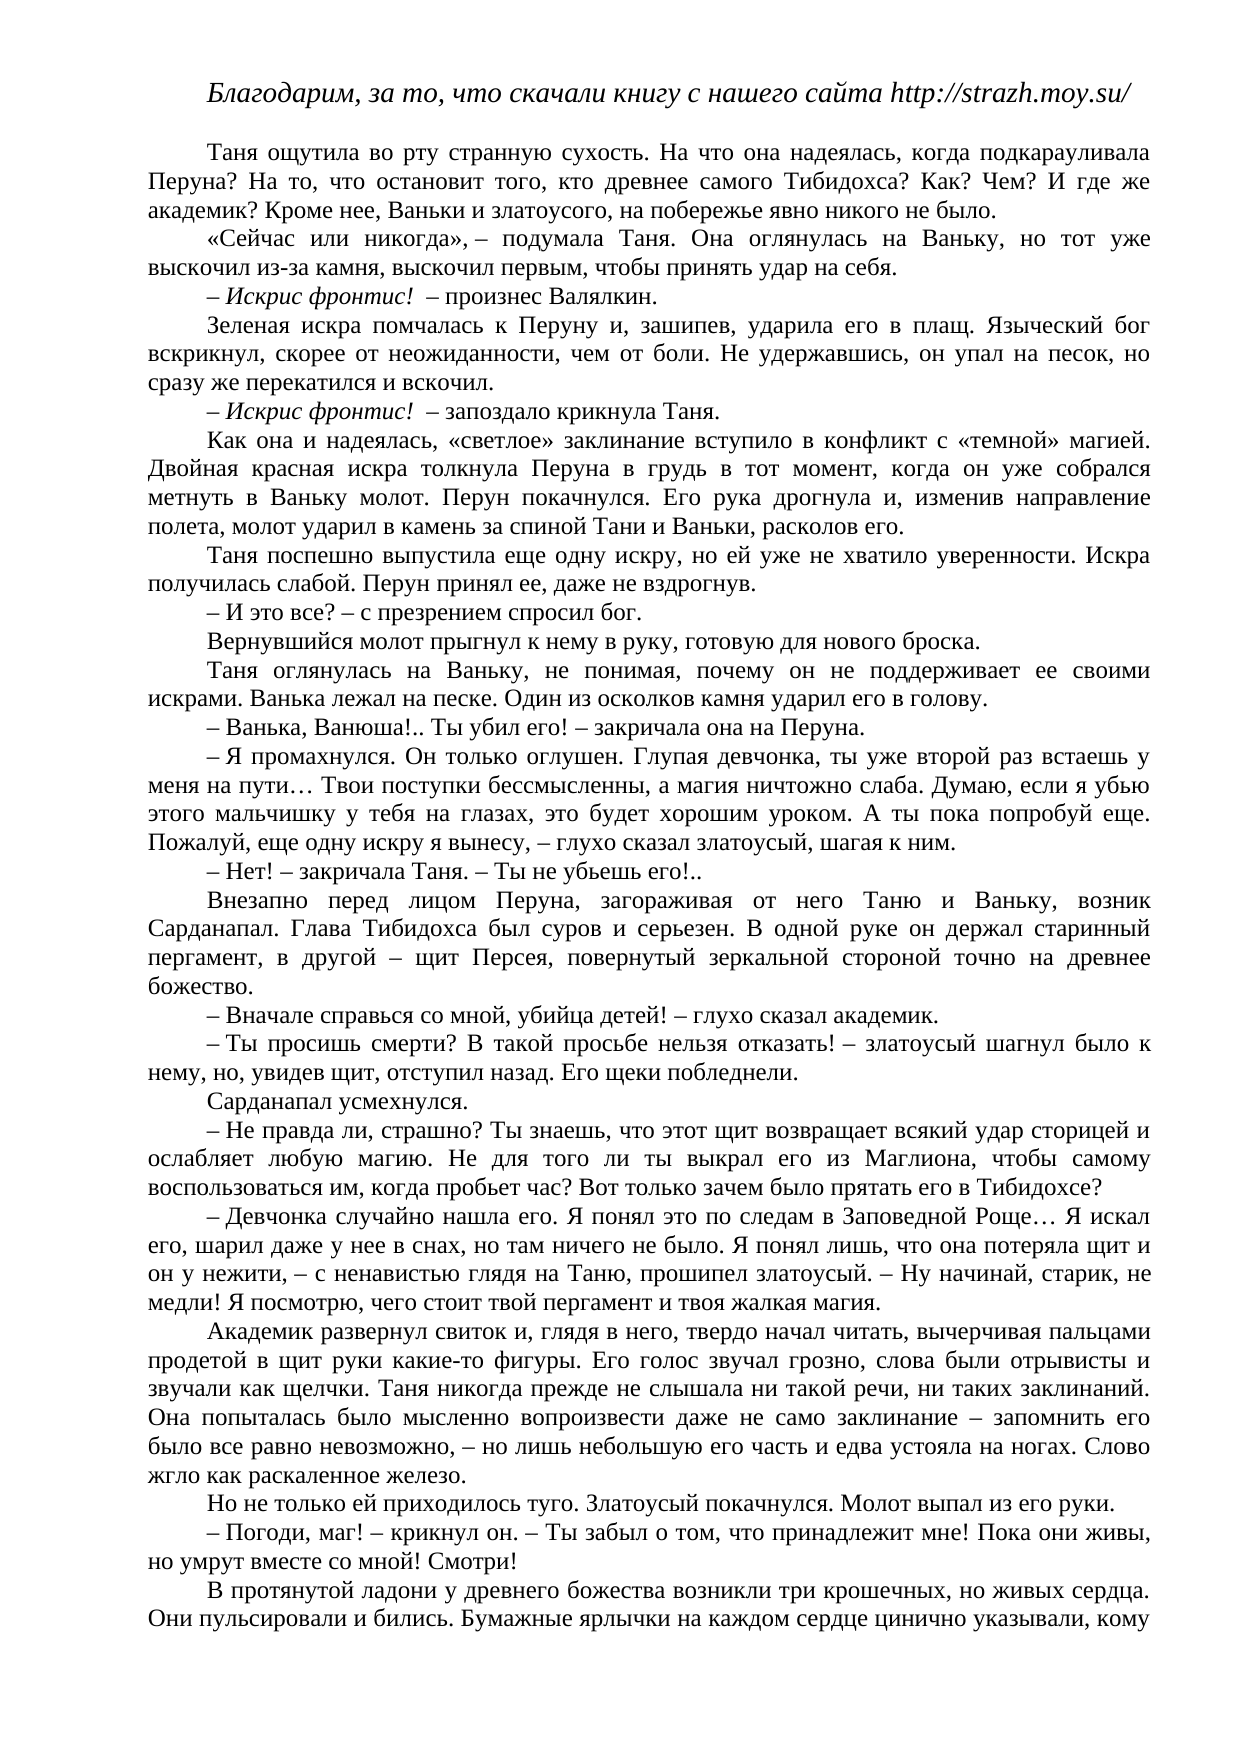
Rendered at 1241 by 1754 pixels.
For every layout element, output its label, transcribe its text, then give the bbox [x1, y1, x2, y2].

text – Не правда ли, страшно? Ты знаешь, что этот щит возвращает всякий удар сторицей и ослабляет любую магию. Не для того ли ты выкрал его из Маглиона, чтобы самому воспользоваться им, когда пробьет час? Вот только зачем было прятать его в Тибидохсе? [148, 1115, 1152, 1201]
text – Девчонка случайно нашла его. Я понял это по следам в Заповедной Роще… Я искал его, шарил даже у нее в снах, но там ничего не было. Я понял лишь, что она потеряла щит и он у нежити, – с ненавистью глядя на Таню, прошипел златоусый. – Ну начинай, старик, не медли! Я посмотрю, чего стоит твой пергамент и твоя жалкая магия. [148, 1201, 1152, 1316]
text Сарданапал усмехнулся. [148, 1086, 1152, 1115]
text Академик развернул свиток и, глядя в него, твердо начал читать, вычерчивая пальцами продетой в щит руки какие-то фигуры. Его голос звучал грозно, слова были отрывисты и звучали как щелчки. Таня никогда прежде не слышала ни такой речи, ни таких заклинаний. Она попыталась было мысленно вопроизвести даже не само заклинание – запомнить его было все равно невозможно, – но лишь небольшую его часть и едва устояла на ногах. Слово жгло как раскаленное железо. [148, 1316, 1152, 1488]
text – И это все? – с презрением спросил бог. [148, 597, 1152, 626]
text – Ты просишь смерти? В такой просьбе нельзя отказать! – златоусый шагнул было к нему, но, увидев щит, отступил назад. Его щеки побледнели. [148, 1028, 1152, 1086]
text Внезапно перед лицом Перуна, загораживая от него Таню и Ваньку, возник Сарданапал. Глава Тибидохса был суров и серьезен. В одной руке он держал старинный пергамент, в другой – щит Персея, повернутый зеркальной стороной точно на древнее божество. [148, 885, 1152, 1000]
text Таня оглянулась на Ваньку, не понимая, почему он не поддерживает ее своими искрами. Ванька лежал на песке. Один из осколков камня ударил его в голову. [148, 655, 1152, 712]
text – Погоди, маг! – крикнул он. – Ты забыл о том, что принадлежит мне! Пока они живы, но умрут вместе со мной! Смотри! [148, 1517, 1152, 1575]
text Зеленая искра помчалась к Перуну и, зашипев, ударила его в плащ. Языческий бог вскрикнул, скорее от неожиданности, чем от боли. Не удержавшись, он упал на песок, но сразу же перекатился и вскочил. [148, 310, 1152, 396]
text – Искрис фронтис! – произнес Валялкин. [148, 281, 1152, 310]
text «Сейчас или никогда», – подумала Таня. Она оглянулась на Ваньку, но тот уже выскочил из-за камня, выскочил первым, чтобы принять удар на себя. [148, 223, 1152, 281]
text – Ванька, Ванюша!.. Ты убил его! – закричала она на Перуна. [148, 712, 1152, 741]
text – Нет! – закричала Таня. – Ты не убьешь его!.. [148, 856, 1152, 885]
text – Искрис фронтис! – запоздало крикнула Таня. [148, 396, 1152, 425]
text – Я промахнулся. Он только оглушен. Глупая девчонка, ты уже второй раз встаешь у меня на пути… Твои поступки бессмысленны, а магия ничтожно слаба. Думаю, если я убью этого мальчишку у тебя на глазах, это будет хорошим уроком. А ты пока попробуй еще. Пожалуй, еще одну искру я вынесу, – глухо сказал златоусый, шагая к ним. [148, 741, 1152, 856]
text – Вначале справься со мной, убийца детей! – глухо сказал академик. [148, 1000, 1152, 1028]
text Таня ощутила во рту странную сухость. На что она надеялась, когда подкарауливала Перуна? На то, что остановит того, кто древнее самого Тибидохса? Как? Чем? И где же академик? Кроме нее, Ваньки и златоусого, на побережье явно никого не было. [148, 137, 1152, 223]
text Таня поспешно выпустила еще одну искру, но ей уже не хватило уверенности. Искра получилась слабой. Перун принял ее, даже не вздрогнув. [148, 540, 1152, 597]
text Вернувшийся молот прыгнул к нему в руку, готовую для нового броска. [148, 626, 1152, 655]
text Но не только ей приходилось туго. Златоусый покачнулся. Молот выпал из его руки. [148, 1488, 1152, 1517]
text Как она и надеялась, «светлое» заклинание вступило в конфликт с «темной» магией. Двойная красная искра толкнула Перуна в грудь в тот момент, когда он уже собрался метнуть в Ваньку молот. Перун покачнулся. Его рука дрогнула и, изменив направление полета, молот ударил в камень за спиной Тани и Ваньки, расколов его. [148, 425, 1152, 540]
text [148, 1575, 1152, 1632]
